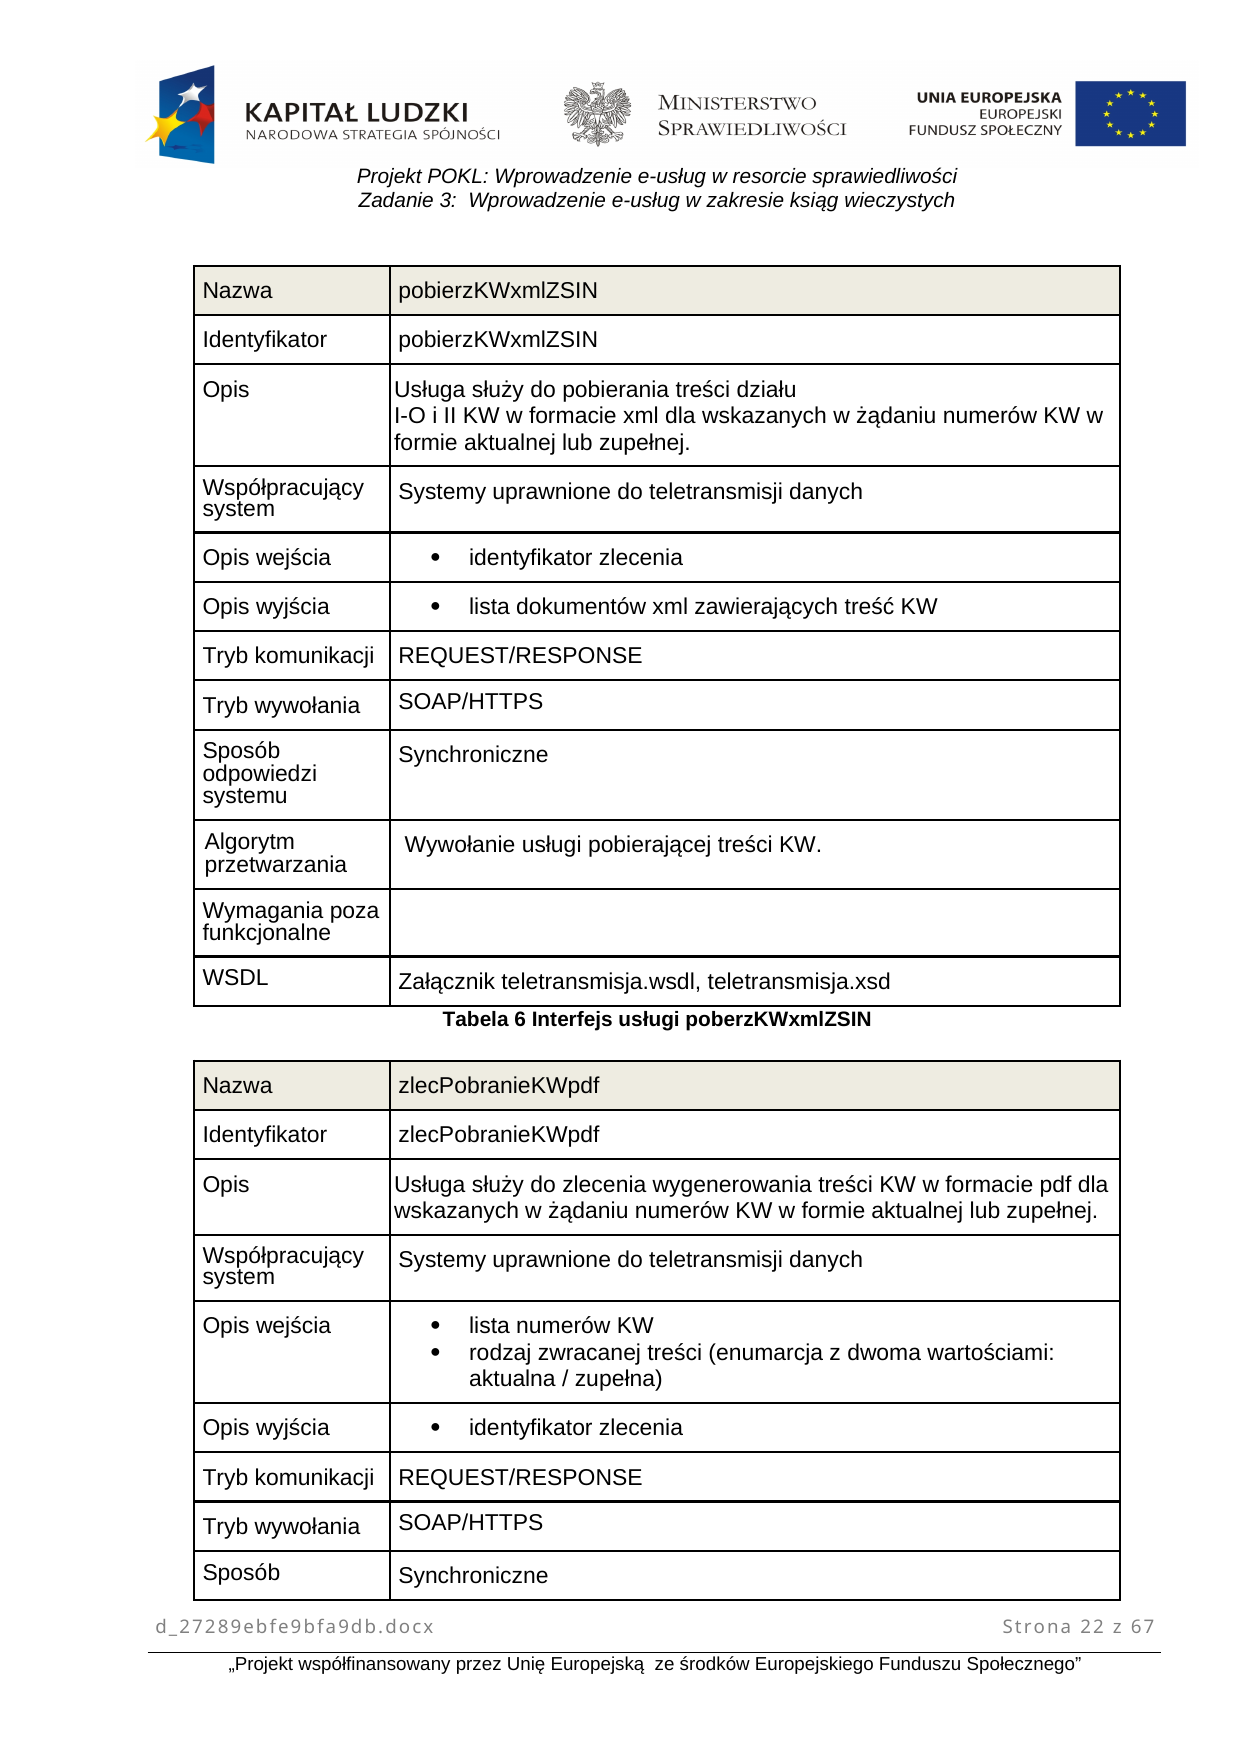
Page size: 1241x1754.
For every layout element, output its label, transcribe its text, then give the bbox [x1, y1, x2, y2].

table_cell Załącznik teletransmisja.wsdl, teletransmisja.xsd [391, 958, 1119, 1005]
table_cell Identyfikator [195, 1111, 389, 1158]
table_cell Synchroniczne [391, 1552, 1119, 1599]
table_cell identyfikator zlecenia [391, 1404, 1119, 1451]
table_cell SOAP/HTTPS [391, 681, 1119, 728]
table_cell pobierzKWxmlZSIN [391, 316, 1119, 363]
table_cell Algorytm przetwarzania [195, 821, 389, 888]
table_header Nazwa [195, 267, 389, 314]
table_cell Tryb wywołania [195, 681, 389, 728]
table_cell SOAP/HTTPS [391, 1503, 1119, 1549]
table_cell Synchroniczne [391, 731, 1119, 819]
table_cell Usługa służy do pobierania treści działu I-O i II KW w formacie xml dla wskazanych w żądaniu numerów KW w formie aktualnej lub zupełnej. [391, 365, 1119, 465]
table_cell identyfikator zlecenia [391, 534, 1119, 581]
table_cell Usługa służy do zlecenia wygenerowania treści KW w formacie pdf dla wskazanych w żądaniu numerów KW w formie aktualnej lub zupełnej. [391, 1160, 1119, 1234]
table_cell WSDL [195, 958, 389, 1005]
table_cell Opis wejścia [195, 534, 389, 581]
table_cell Współpracujący system [195, 467, 389, 531]
table_cell Systemy uprawnione do teletransmisji danych [391, 1236, 1119, 1300]
table_cell Tryb komunikacji [195, 1453, 389, 1500]
table_cell REQUEST/RESPONSE [391, 632, 1119, 679]
table_cell zlecPobranieKWpdf [391, 1111, 1119, 1158]
table_cell Systemy uprawnione do teletransmisji danych [391, 467, 1119, 531]
table_cell Tryb komunikacji [195, 632, 389, 679]
table_cell lista dokumentów xml zawierających treść KW [391, 583, 1119, 630]
table_cell Tryb wywołania [195, 1503, 389, 1549]
table_header Nazwa [195, 1062, 389, 1109]
picture [135, 60, 1200, 168]
table_cell Opis [195, 365, 389, 465]
table_cell Sposób odpowiedzi systemu [195, 731, 389, 819]
table_cell Sposób odpowiedzi systemu [195, 1552, 389, 1599]
table_cell Identyfikator [195, 316, 389, 363]
table_cell Opis wejścia [195, 1302, 389, 1402]
table_header zlecPobranieKWpdf [391, 1062, 1119, 1109]
table_header pobierzKWxmlZSIN [391, 267, 1119, 314]
table_cell REQUEST/RESPONSE [391, 1453, 1119, 1500]
table_cell Opis wyjścia [195, 1404, 389, 1451]
table_cell Opis wyjścia [195, 583, 389, 630]
table_cell lista numerów KW rodzaj zwracanej treści (enumarcja z dwoma wartościami: aktualna / zupełna) [391, 1302, 1119, 1402]
table_cell Wymagania poza funkcjonalne [195, 890, 389, 955]
table_cell [391, 890, 1119, 955]
table_cell Współpracujący system [195, 1236, 389, 1300]
table_cell Wywołanie usługi pobierającej treści KW. [391, 821, 1119, 888]
table_cell Opis [195, 1160, 389, 1234]
